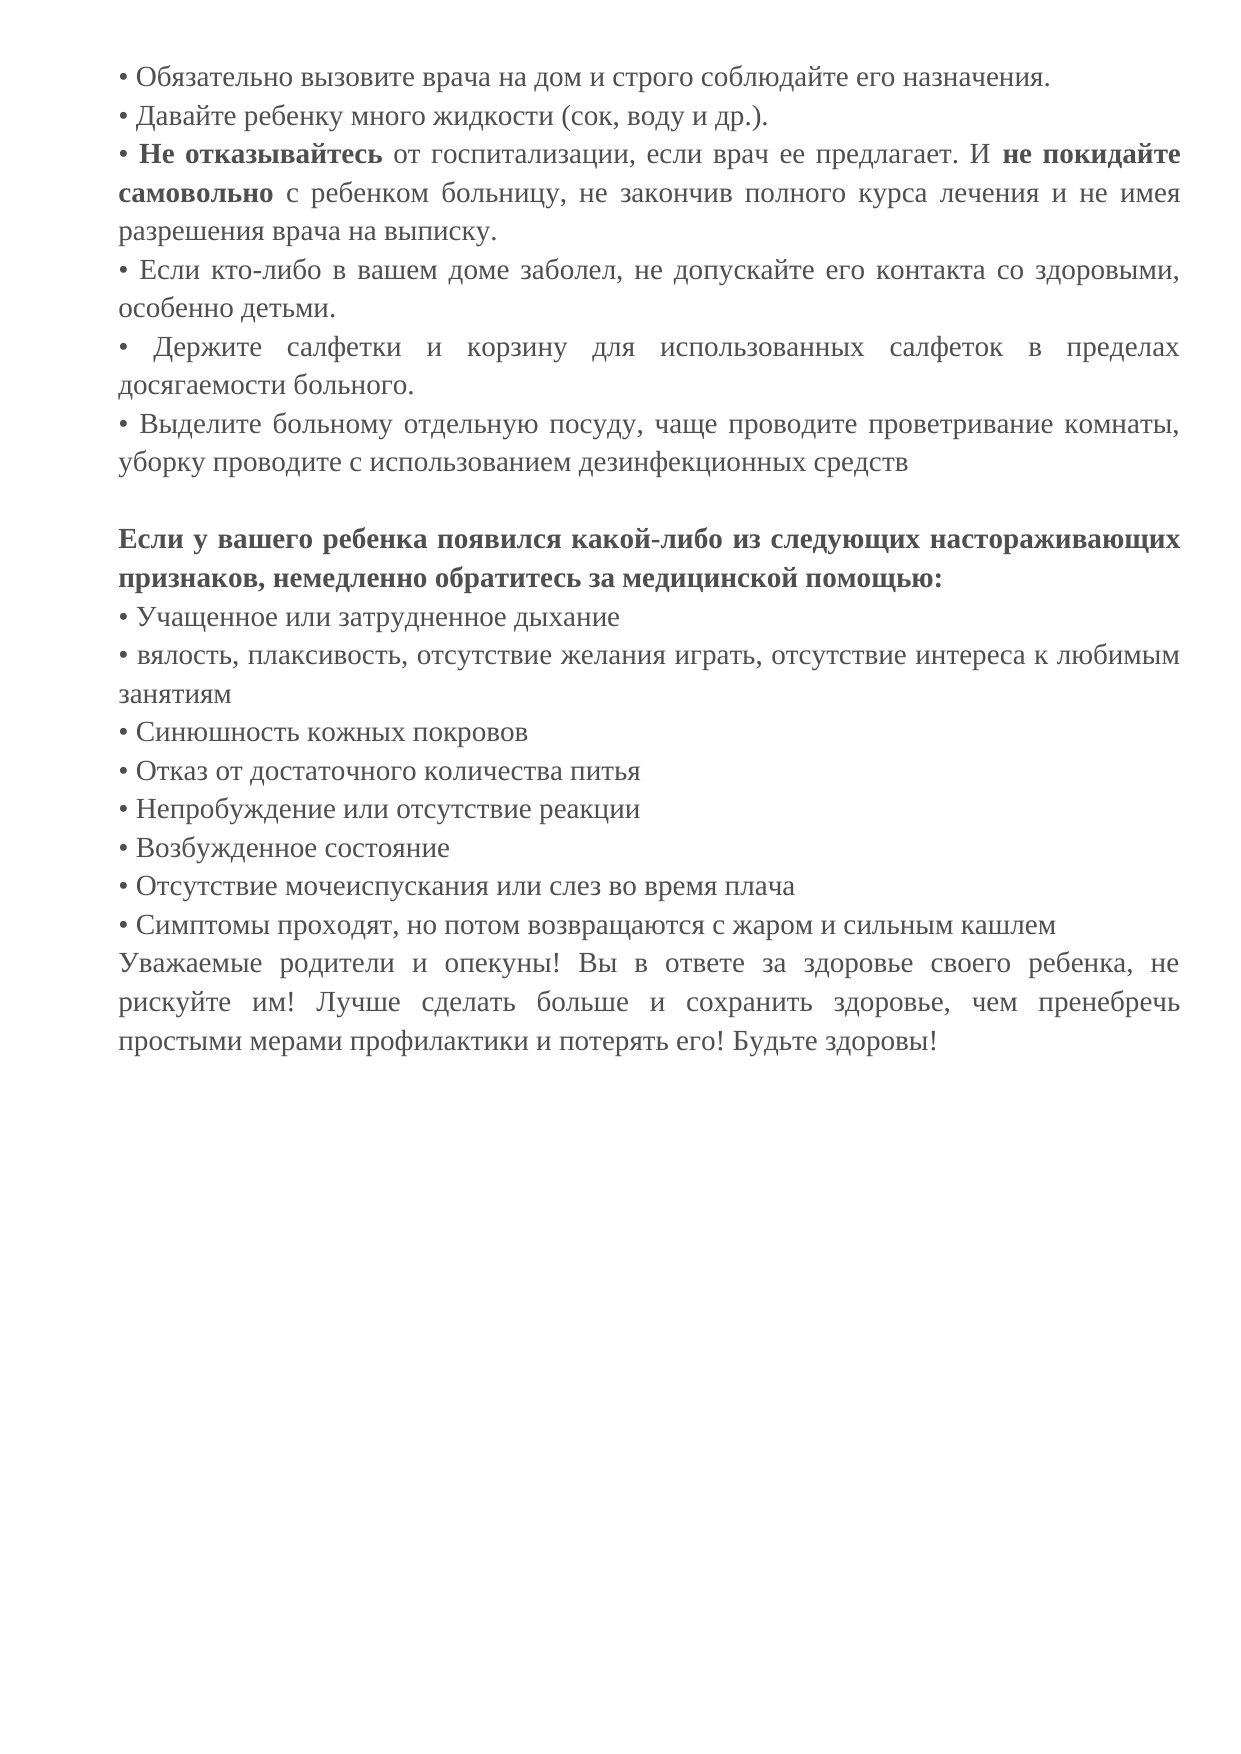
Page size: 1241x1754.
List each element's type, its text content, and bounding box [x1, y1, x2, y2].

text • Отказ от достаточного количества питья [118, 753, 1181, 786]
text • Отсутствие мочеиспускания или слез во время плача [118, 868, 1181, 902]
text • Возбужденное состояние [118, 830, 1181, 863]
text • Не отказывайтесь от госпитализации, если врач ее предлагает. И не покидайте самовольно с ребенком больницу, не закончив полного курса лечения и не имея разрешения врача на выписку. [118, 136, 1181, 247]
text • Синюшность кожных покровов [118, 714, 1181, 748]
text Уважаемые родители и опекуны! Вы в ответе за здоровье своего ребенка, не рискуйте им! Лучше сделать больше и сохранить здоровье, чем пренебречь простыми мерами профилактики и потерять его! Будьте здоровы! [118, 946, 1181, 1056]
text • Давайте ребенку много жидкости (сок, воду и др.). [118, 98, 1181, 131]
text • Симптомы проходят, но потом возвращаются с жаром и сильным кашлем [118, 907, 1181, 941]
text • вялость, плаксивость, отсутствие желания играть, отсутствие интереса к любимым занятиям [118, 637, 1181, 709]
text • Выделите больному отдельную посуду, чаще проводите проветривание комнаты, уборку проводите с использованием дезинфекционных средств [118, 406, 1181, 478]
text • Обязательно вызовите врача на дом и строго соблюдайте его назначения. [118, 59, 1181, 93]
text • Держите салфетки и корзину для использованных салфеток в пределах досягаемости больного. [118, 329, 1181, 401]
text Если у вашего ребенка появился какой-либо из следующих настораживающих признаков, немедленно обратитесь за медицинской помощью: [118, 522, 1181, 594]
text • Непробуждение или отсутствие реакции [118, 791, 1181, 825]
text • Если кто-либо в вашем доме заболел, не допускайте его контакта со здоровыми, особенно детьми. [118, 252, 1181, 324]
text • Учащенное или затрудненное дыхание [118, 599, 1181, 632]
